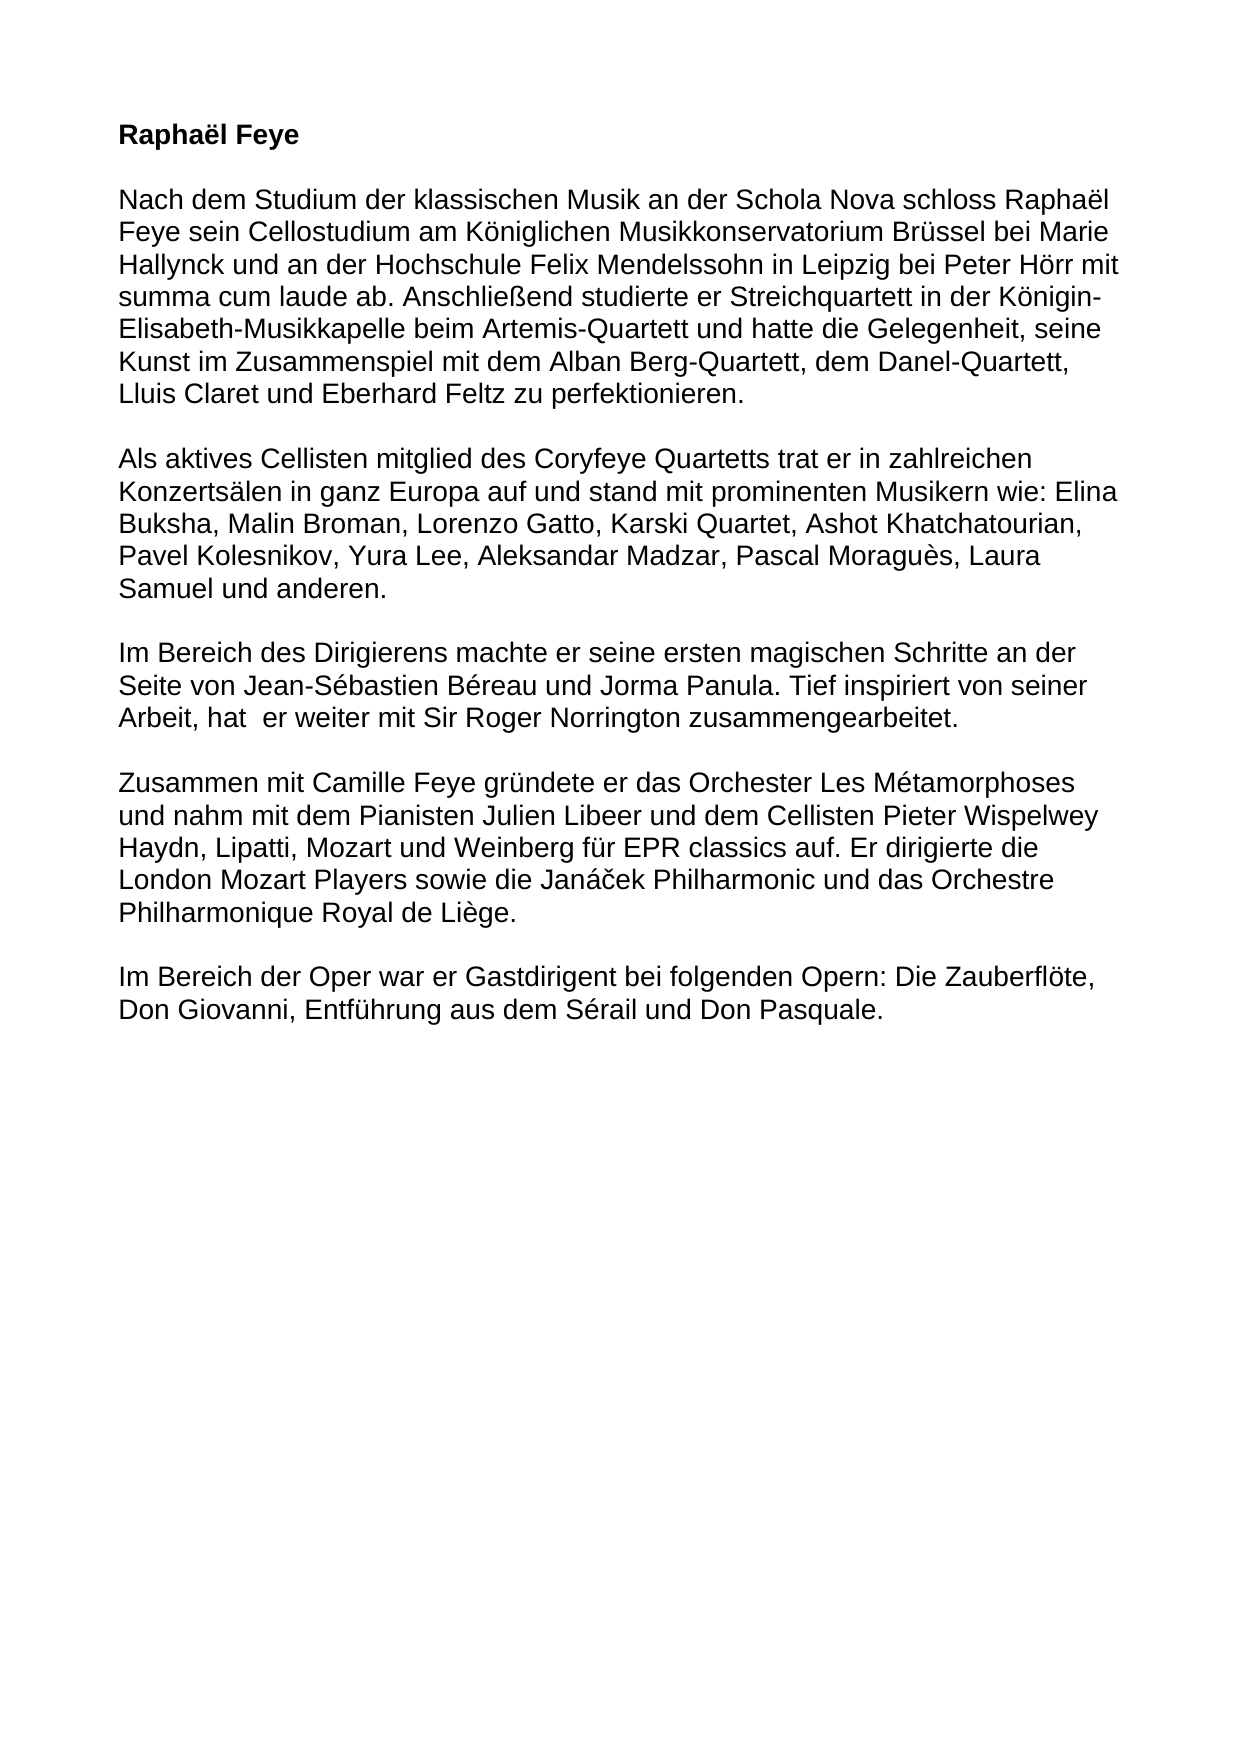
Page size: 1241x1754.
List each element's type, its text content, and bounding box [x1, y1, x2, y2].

text Im Bereich der Oper war er Gastdirigent bei folgenden Opern: Die Zauberflöte, Don Giovanni, Entführung aus dem Sérail und Don Pasquale. [118, 960, 1122, 1025]
text Zusammen mit Camille Feye gründete er das Orchester Les Métamorphoses und nahm mit dem Pianisten Julien Libeer und dem Cellisten Pieter Wispelwey Haydn, Lipatti, Mozart und Weinberg für EPR classics auf. Er dirigierte die London Mozart Players sowie die Janáček Philharmonic und das Orchestre Philharmonique Royal de Liège. [118, 766, 1122, 928]
text Nach dem Studium der klassischen Musik an der Schola Nova schloss Raphaël Feye sein Cellostudium am Königlichen Musikkonservatorium Brüssel bei Marie Hallynck und an der Hochschule Felix Mendelssohn in Leipzig bei Peter Hörr mit summa cum laude ab. Anschließend studierte er Streichquartett in der Königin-Elisabeth-Musikkapelle beim Artemis-Quartett und hatte die Gelegenheit, seine Kunst im Zusammenspiel mit dem Alban Berg-Quartett, dem Danel-Quartett, Lluis Claret und Eberhard Feltz zu perfektionieren. [118, 183, 1122, 410]
text Im Bereich des Dirigierens machte er seine ersten magischen Schritte an der Seite von Jean-Sébastien Béreau und Jorma Panula. Tief inspiriert von seiner Arbeit, hat er weiter mit Sir Roger Norrington zusammengearbeitet. [118, 636, 1122, 734]
text Raphaël Feye [118, 118, 1122, 151]
text Als aktives Cellisten mitglied des Coryfeye Quartetts trat er in zahlreichen Konzertsälen in ganz Europa auf und stand mit prominenten Musikern wie: Elina Buksha, Malin Broman, Lorenzo Gatto, Karski Quartet, Ashot Khatchatourian, Pavel Kolesnikov, Yura Lee, Aleksandar Madzar, Pascal Moraguès, Laura Samuel und anderen. [118, 442, 1122, 604]
